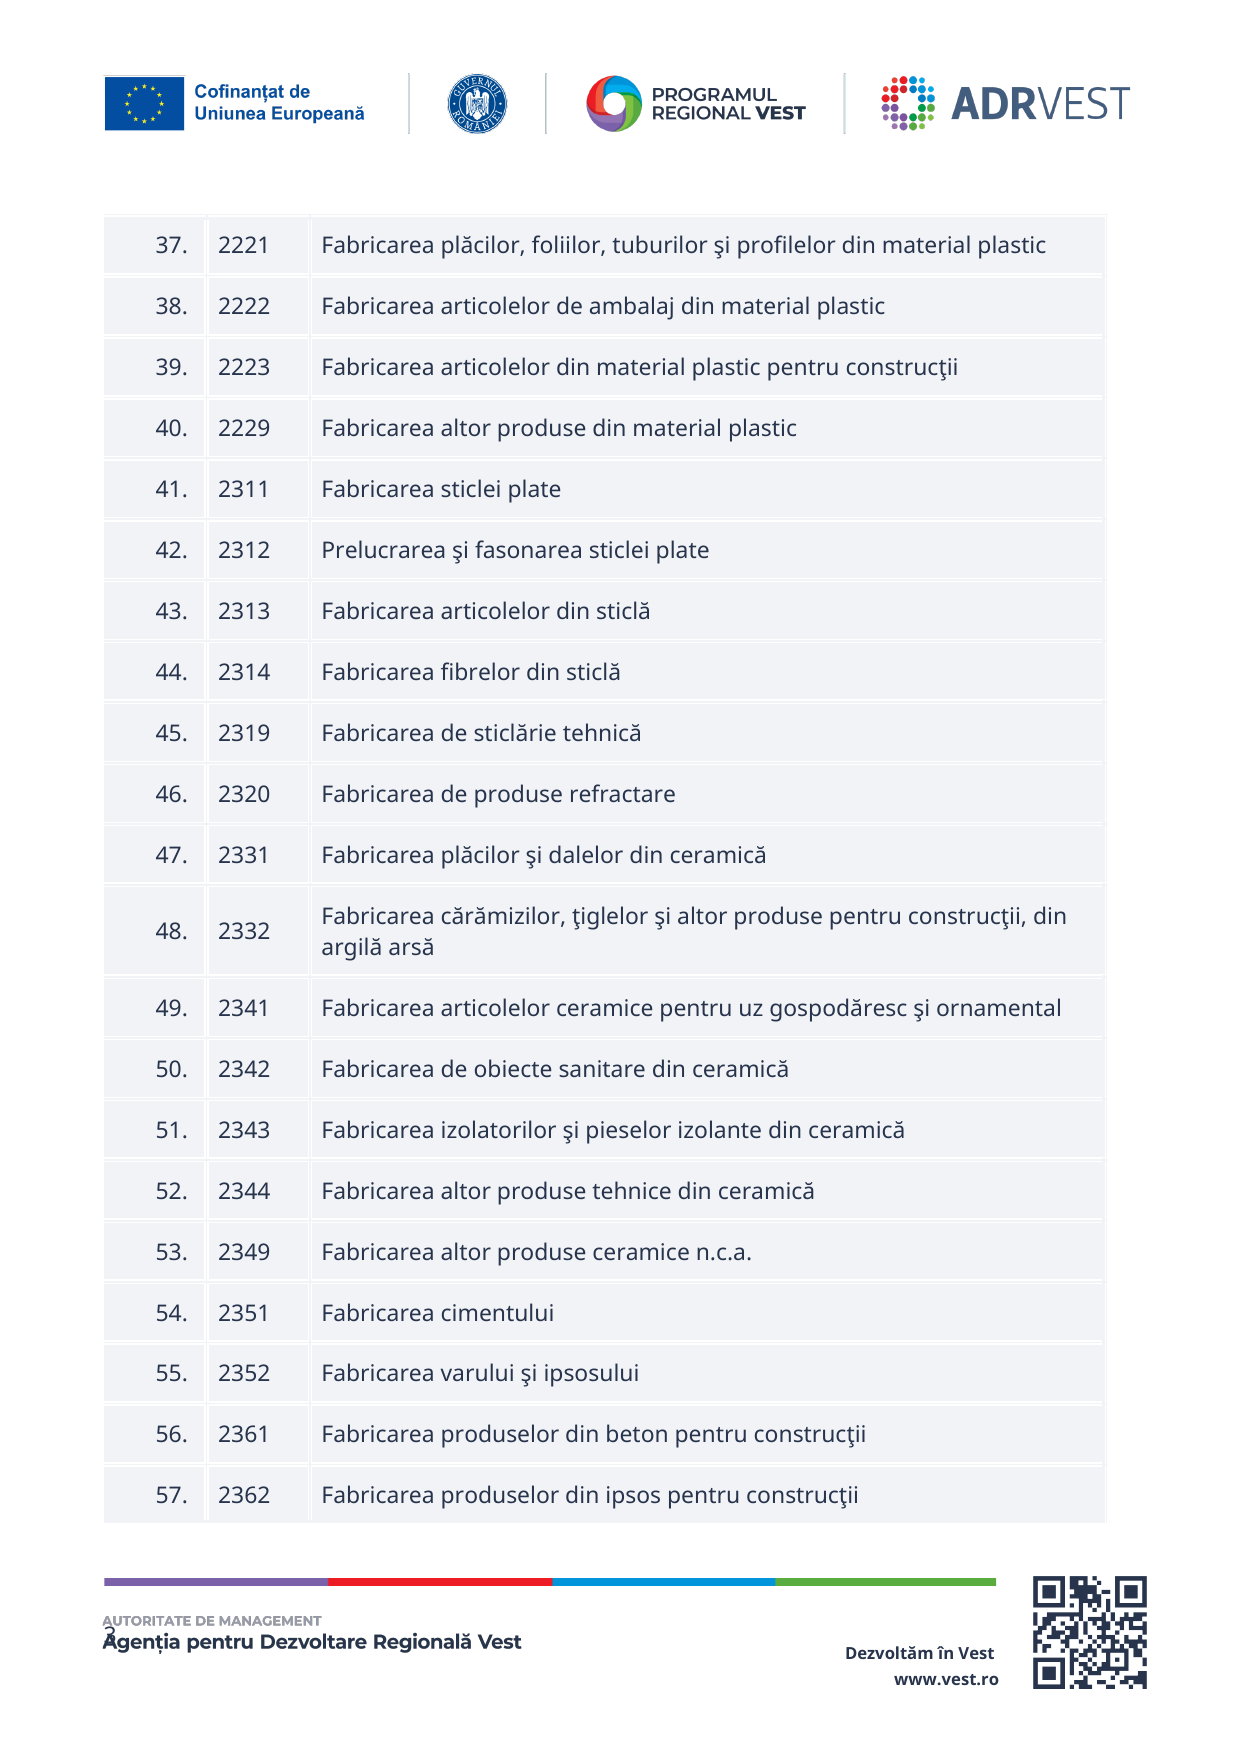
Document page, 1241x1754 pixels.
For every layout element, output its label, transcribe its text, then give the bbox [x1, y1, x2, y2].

table_cell 2222 [209, 278, 308, 334]
table_cell 2362 [207, 1462, 310, 1523]
table_cell Prelucrarea şi fasonarea sticlei plate [310, 517, 1107, 578]
table_cell Fabricarea izolatorilor şi pieselor izolante din ceramică [310, 1096, 1107, 1157]
table_cell 2221 [207, 214, 310, 273]
table_cell Fabricarea articolelor de ambalaj din material plastic [310, 273, 1107, 334]
table_cell [104, 1406, 204, 1462]
table_cell [104, 461, 204, 517]
table_cell [104, 214, 207, 273]
table_cell [104, 887, 204, 974]
table_cell Fabricarea cimentului [310, 1279, 1107, 1340]
table_cell [104, 979, 204, 1036]
table_cell 2313 [209, 582, 308, 639]
table_cell 2312 [209, 522, 308, 578]
table_cell [104, 1462, 207, 1523]
table_cell 2344 [209, 1162, 308, 1218]
table_cell Fabricarea sticlei plate [310, 456, 1107, 517]
table_cell Fabricarea produselor din beton pentru construcţii [310, 1401, 1107, 1462]
table_cell Fabricarea altor produse din material plastic [310, 395, 1107, 456]
table_cell 2223 [209, 339, 308, 395]
table_cell 2351 [209, 1284, 308, 1340]
table_cell Fabricarea de sticlărie tehnică [310, 700, 1107, 761]
table_cell Fabricarea cărămizilor, ţiglelor şi altor produse pentru construcţii, din argilă arsă [310, 883, 1107, 974]
table_cell [104, 1101, 204, 1157]
table_cell [104, 1345, 204, 1401]
table_cell [104, 1162, 204, 1218]
table_cell Fabricarea de produse refractare [310, 761, 1107, 821]
table_cell [104, 278, 204, 334]
table_cell 2361 [209, 1406, 308, 1462]
table_cell [104, 765, 204, 821]
table_cell 2343 [209, 1101, 308, 1157]
table_cell [104, 400, 204, 456]
table_cell Fabricarea plăcilor şi dalelor din ceramică [310, 821, 1107, 882]
table_cell 2311 [209, 461, 308, 517]
table_cell 2314 [209, 643, 308, 699]
table_cell Fabricarea articolelor ceramice pentru uz gospodăresc şi ornamental [310, 975, 1107, 1036]
table_cell 2320 [209, 765, 308, 821]
table_cell Fabricarea de obiecte sanitare din ceramică [310, 1036, 1107, 1096]
table_cell [104, 522, 204, 578]
table_cell [104, 1223, 204, 1279]
table_cell 2332 [209, 887, 308, 974]
table_cell 2341 [209, 979, 308, 1036]
table_cell Fabricarea altor produse ceramice n.c.a. [310, 1218, 1107, 1279]
table_cell 2352 [209, 1345, 308, 1401]
picture [103, 73, 1131, 134]
table_cell Fabricarea plăcilor, foliilor, tuburilor şi profilelor din material plastic [310, 216, 1105, 273]
table_cell [104, 1284, 204, 1340]
table_cell Fabricarea produselor din ipsos pentru construcţii [310, 1462, 1107, 1523]
picture [1025, 1567, 1156, 1698]
table_cell Fabricarea varului şi ipsosului [310, 1340, 1107, 1401]
table_cell Fabricarea fibrelor din sticlă [310, 639, 1107, 699]
table_cell [104, 582, 204, 639]
table_cell [104, 643, 204, 699]
table_cell [104, 826, 204, 882]
table_cell 2331 [209, 826, 308, 882]
table_cell Fabricarea articolelor din material plastic pentru construcţii [310, 334, 1107, 395]
table_cell 2342 [209, 1040, 308, 1096]
table_cell [104, 339, 204, 395]
table_cell Fabricarea altor produse tehnice din ceramică [310, 1158, 1107, 1218]
table_cell Fabricarea articolelor din sticlă [310, 578, 1107, 639]
table_cell 2229 [209, 400, 308, 456]
table_cell [104, 1040, 204, 1096]
table_cell 2349 [209, 1223, 308, 1279]
table_cell [104, 704, 204, 761]
table_cell 2319 [209, 704, 308, 761]
